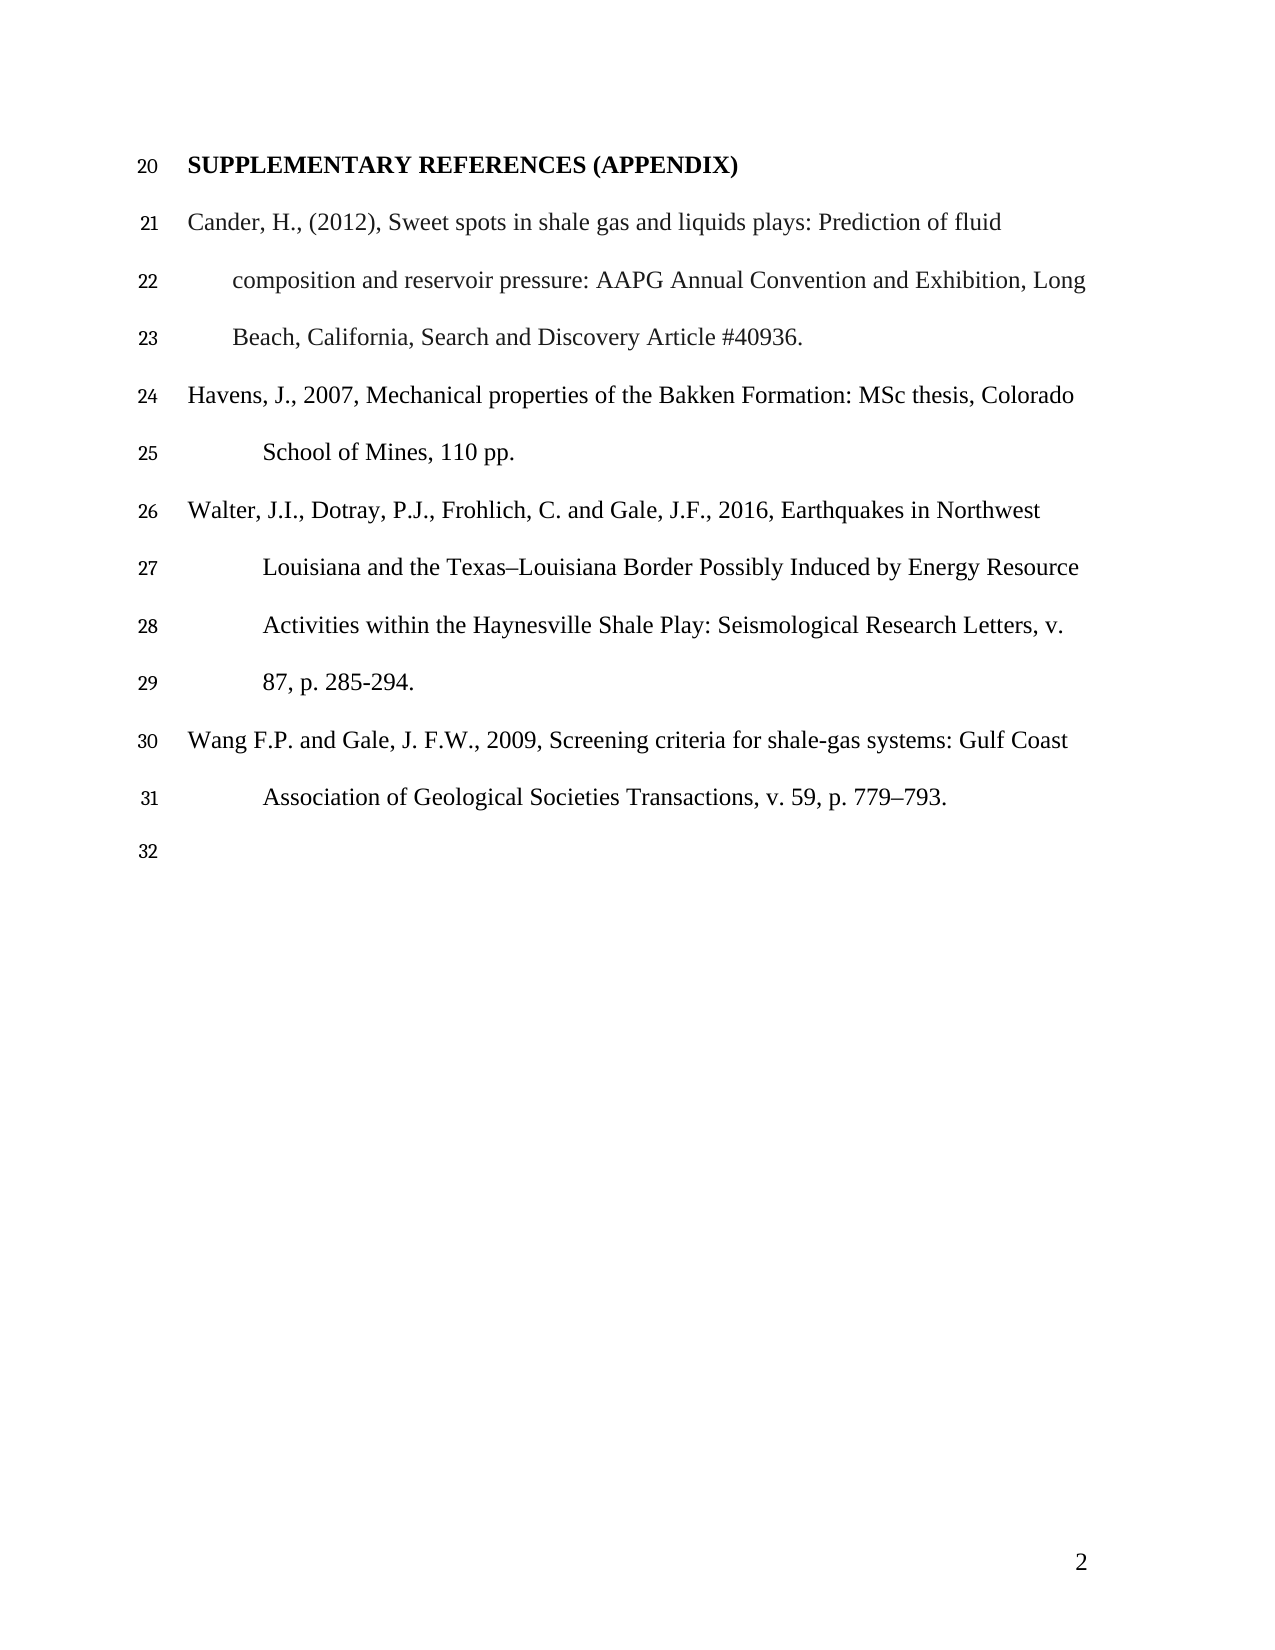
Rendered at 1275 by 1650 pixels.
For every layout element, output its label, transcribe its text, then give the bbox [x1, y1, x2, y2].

text Havens, J., 2007, Mechanical properties of the Bakken Formation: MSc thesis, Colorado School of Mines, 110 pp. [187, 380, 1088, 466]
text SUPPLEMENTARY REFERENCES (APPENDIX) [187, 150, 1088, 179]
text Cander, H., (2012), Sweet spots in shale gas and liquids plays: Prediction of fluid composition and reservoir pressure: AAPG Annual Convention and Exhibition, Long Beach, California, Search and Discovery Article #40936. [187, 207, 1088, 351]
text Walter, J.I., Dotray, P.J., Frohlich, C. and Gale, J.F., 2016, Earthquakes in Northwest Louisiana and the Texas–Louisiana Border Possibly Induced by Energy Resource Activities within the Haynesville Shale Play: Seismological Research Letters, v. 87, p. 285-294. [187, 495, 1088, 696]
text Wang F.P. and Gale, J. F.W., 2009, Screening criteria for shale-gas systems: Gulf Coast Association of Geological Societies Transactions, v. 59, p. 779–793. [187, 725, 1088, 811]
